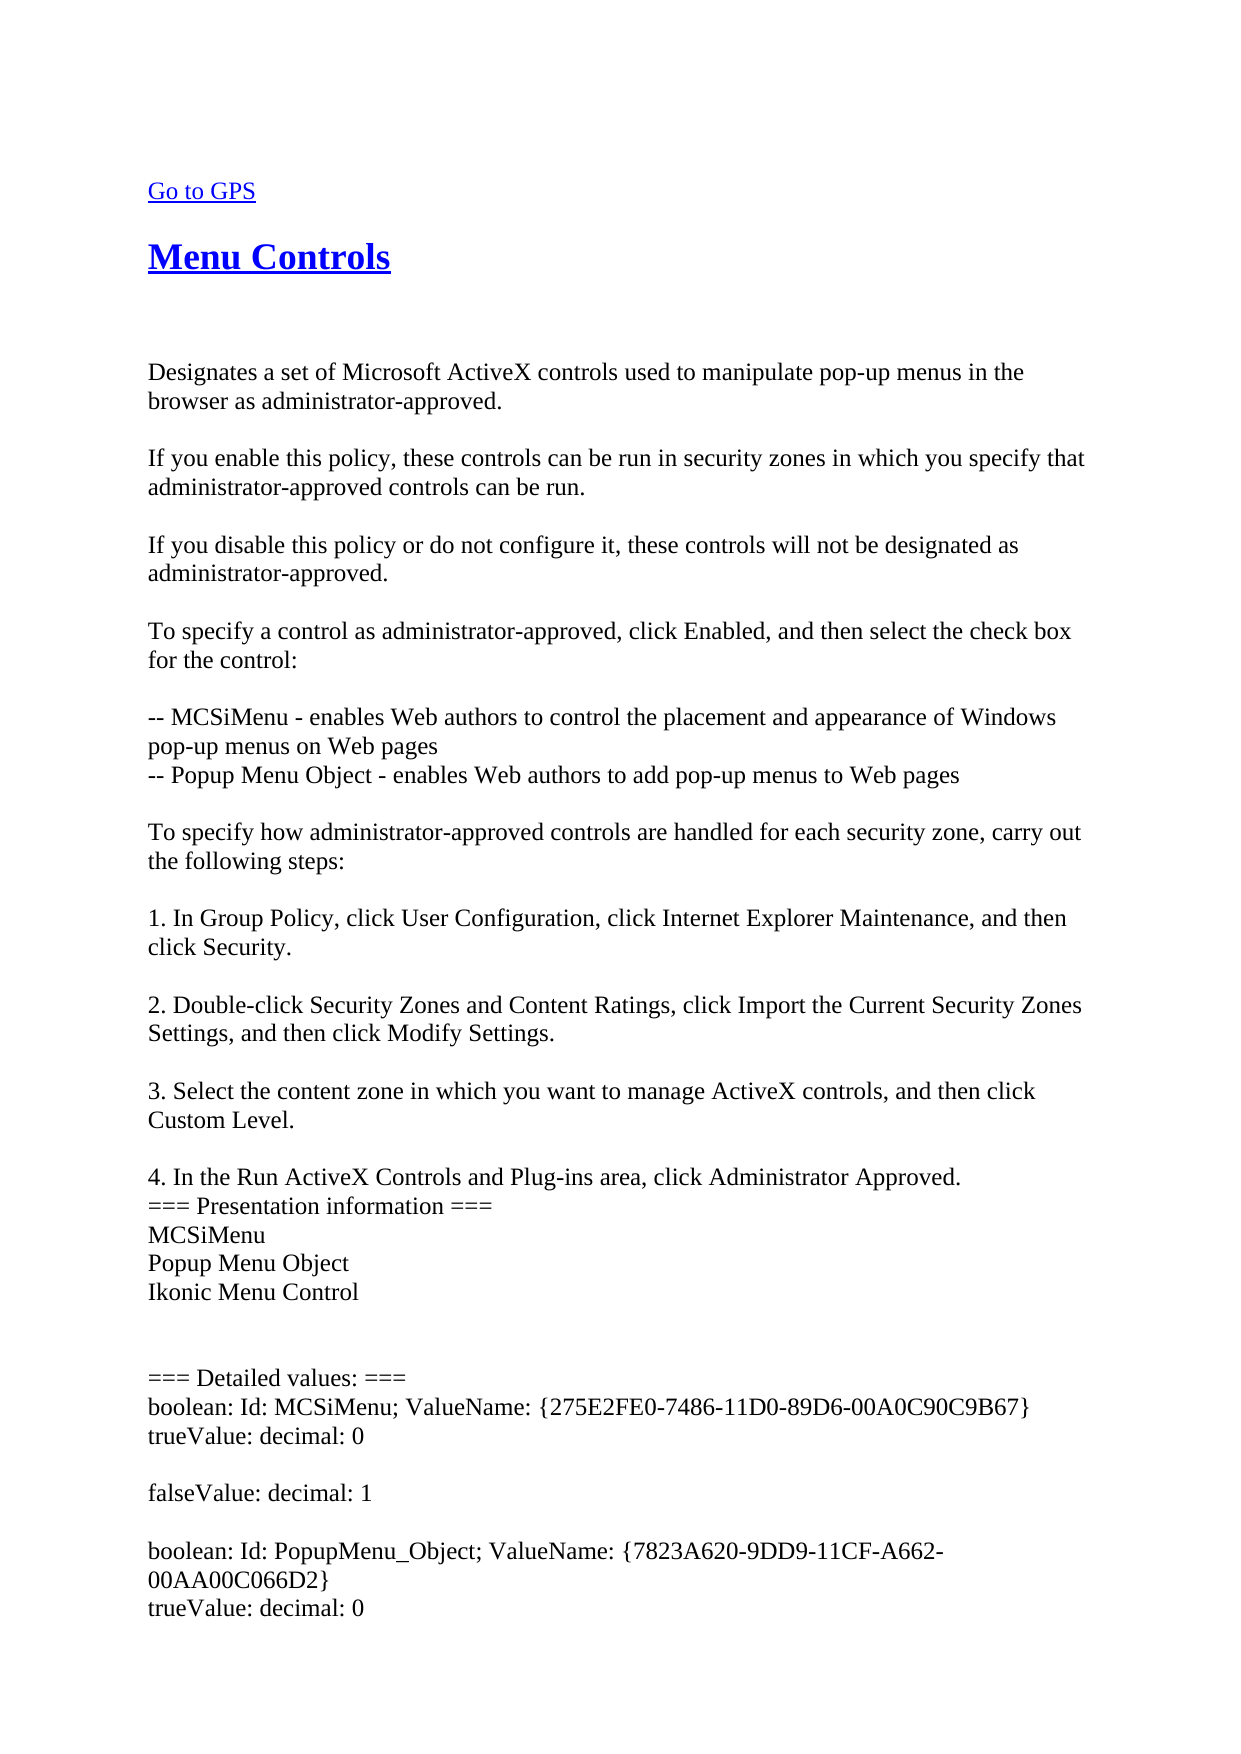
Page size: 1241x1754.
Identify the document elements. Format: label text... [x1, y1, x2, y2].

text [148, 357, 1093, 1622]
text Menu Controls [148, 234, 1093, 277]
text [148, 148, 1093, 205]
